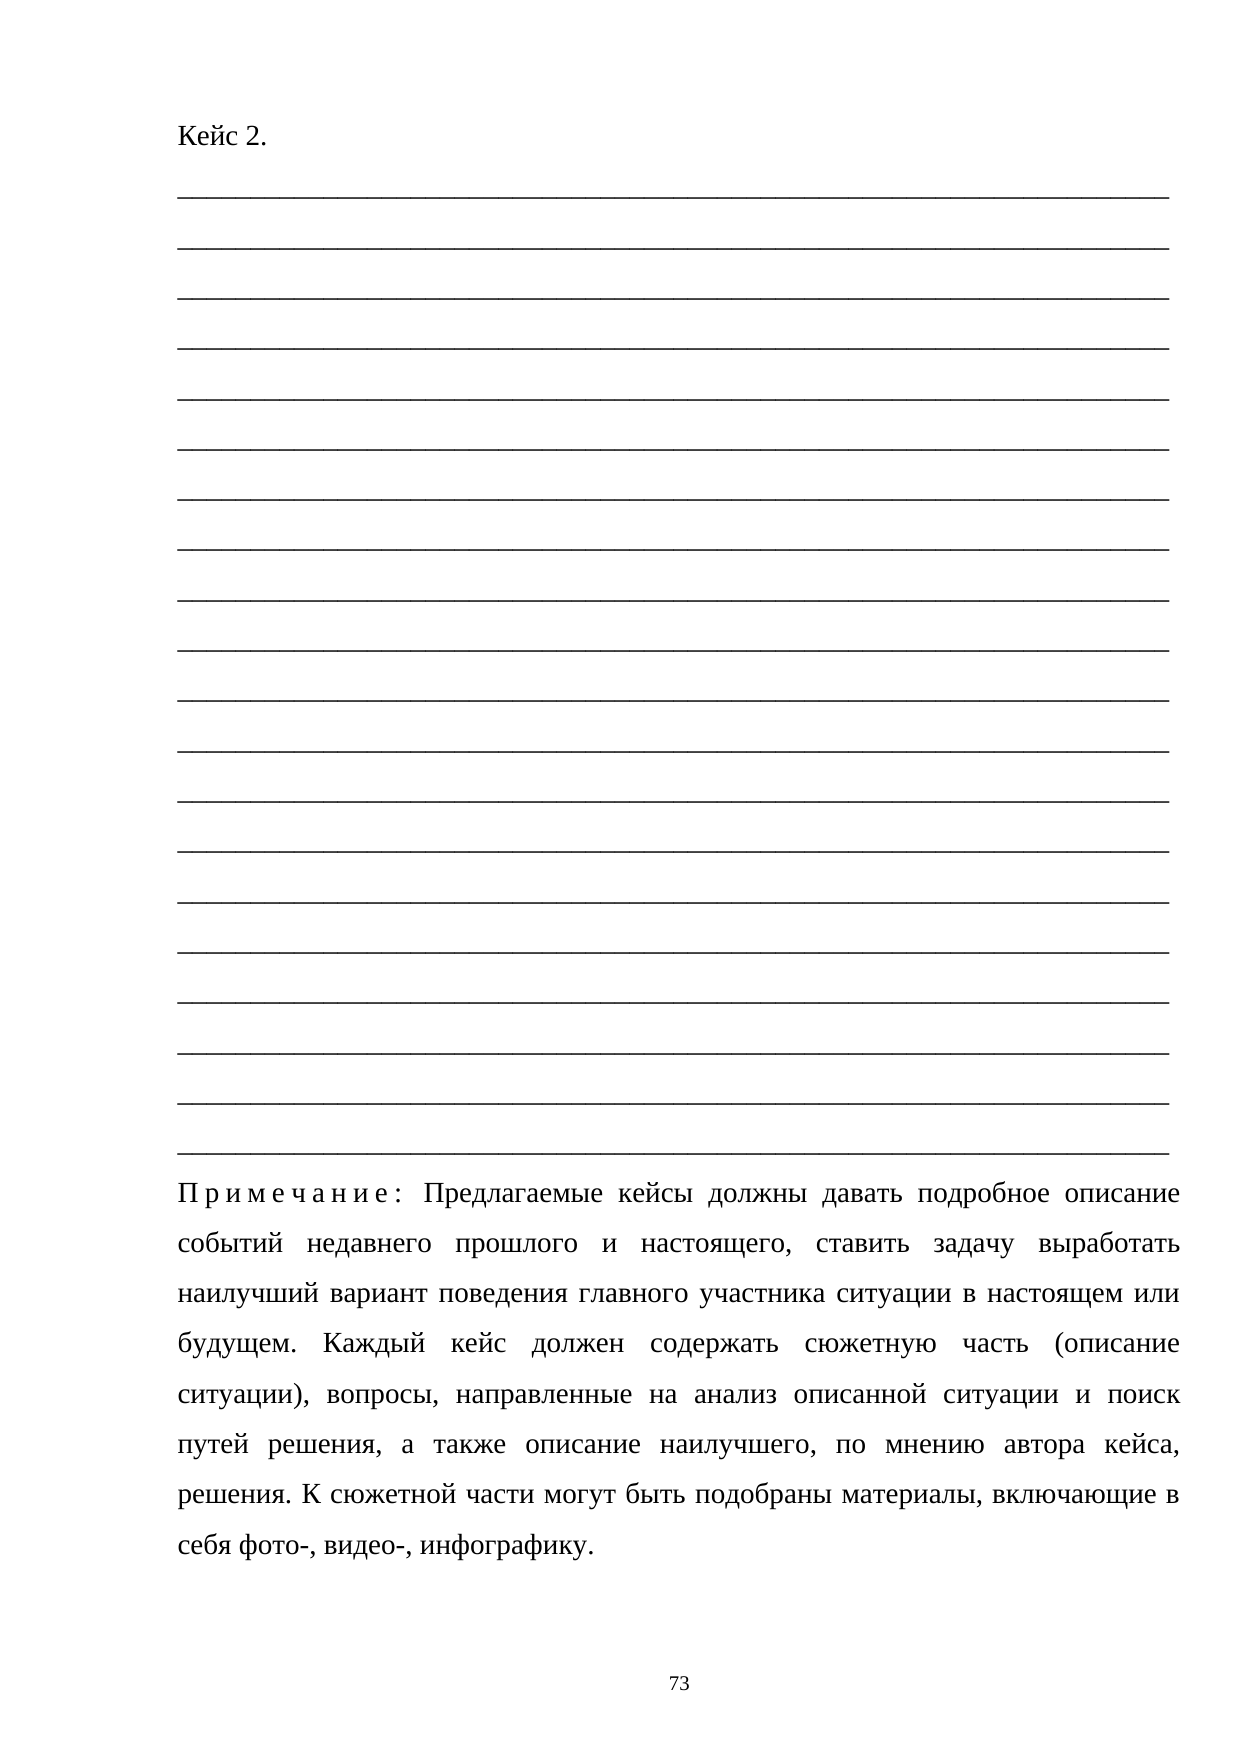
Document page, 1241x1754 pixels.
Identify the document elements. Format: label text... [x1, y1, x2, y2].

text Кейс 2. ________________________________________________________________________________________________________________________________________________________________________________________________________________________________________________________________________________________________________________________________________________________________________________________________________________________________________________________________________________________________________________________________________________________________________________________________________________________________________________________________________________________________________________________________________________________________________________________________________________________________________________________________________________________________________________________________________________________________________________________________________________________________________________________________________________________________________________________________________________________________________________________________________________________________________________________________________________________________________________________________________________________________________________________________________________ [177, 118, 1181, 1158]
text Примечание: Предлагаемые кейсы должны давать подробное описание событий недавнего прошлого и настоящего, ставить задачу выработать наилучший вариант поведения главного участника ситуации в настоящем или будущем. Каждый кейс должен содержать сюжетную часть (описание ситуации), вопросы, направленные на анализ описанной ситуации и поиск путей решения, а также описание наилучшего, по мнению автора кейса, решения. К сюжетной части могут быть подобраны материалы, включающие в себя фото-, видео-, инфографику. [177, 1175, 1181, 1560]
